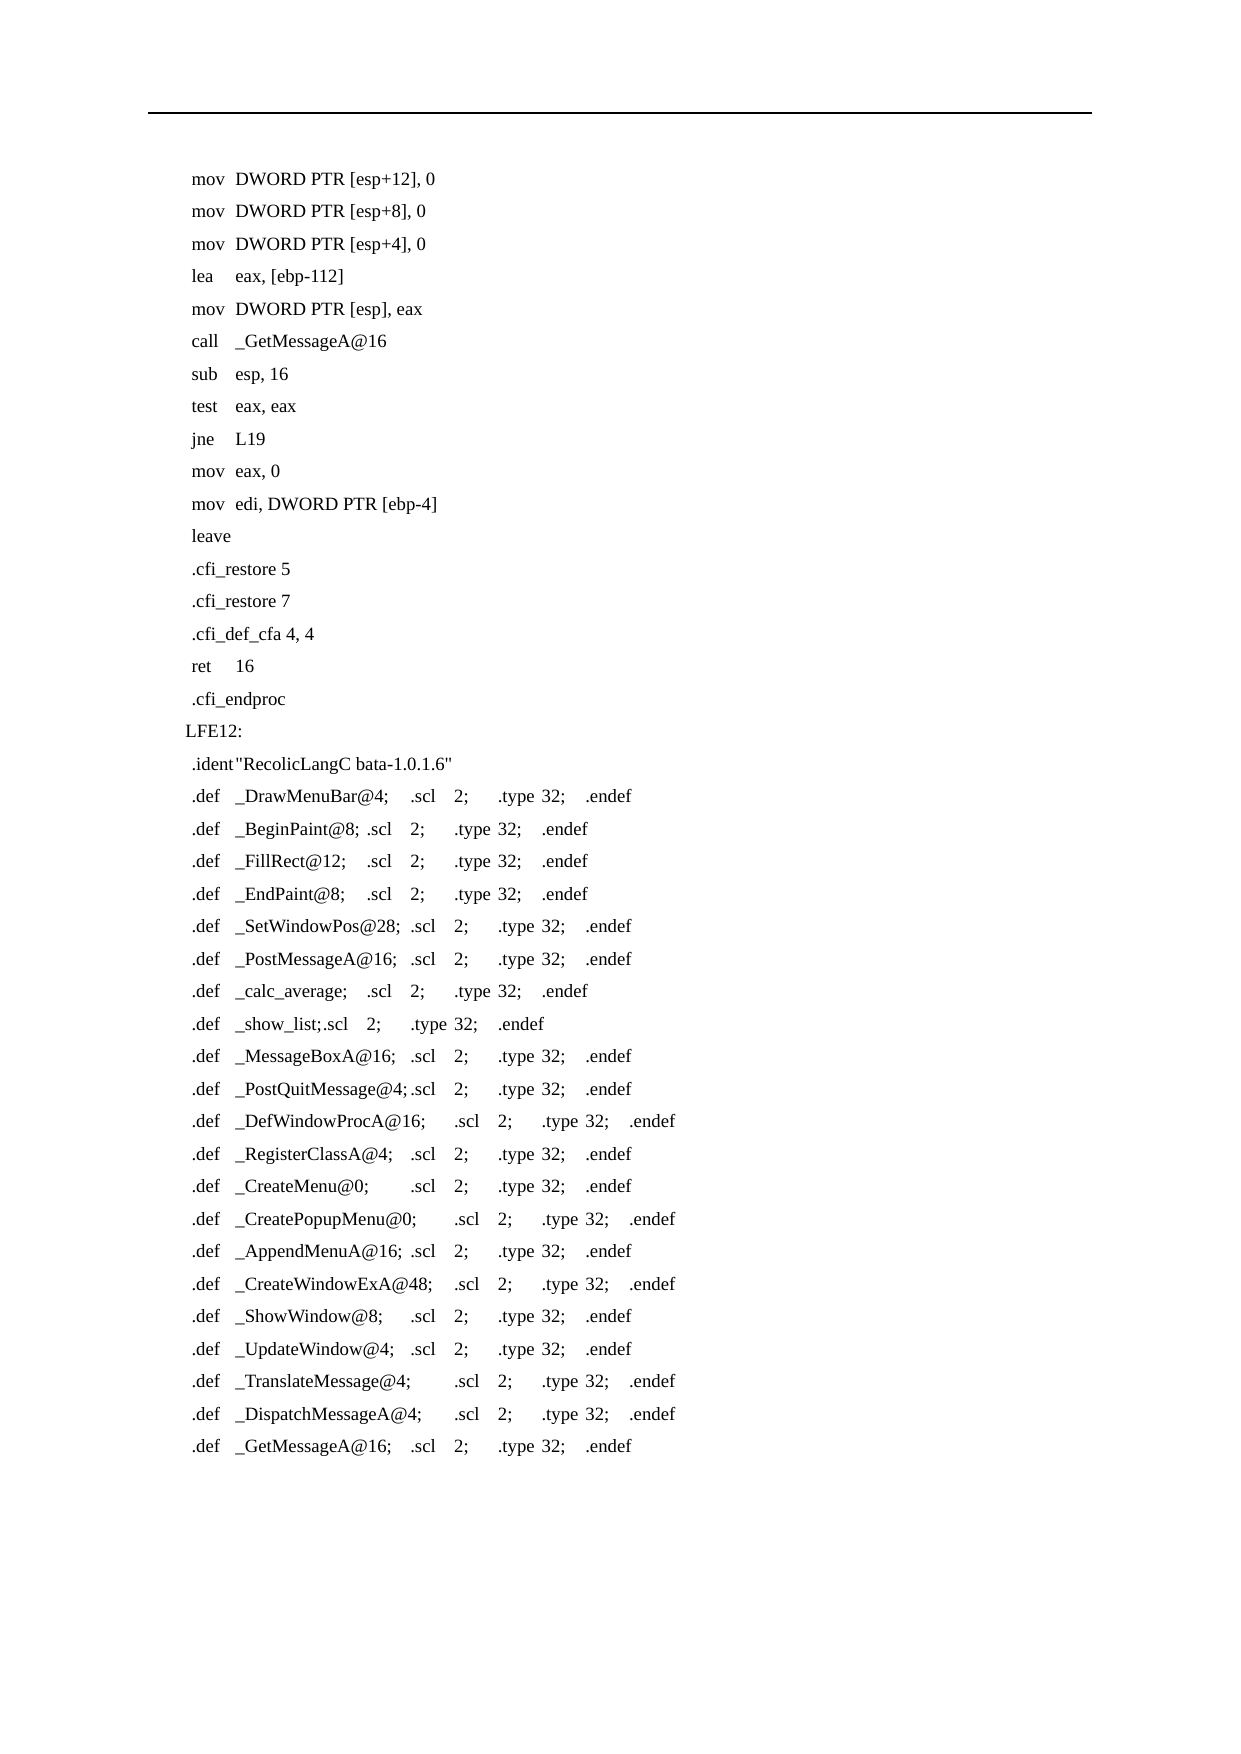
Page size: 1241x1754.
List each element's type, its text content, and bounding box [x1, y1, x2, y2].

text LFE12: [148, 714, 1092, 747]
text .def _CreatePopupMenu@0; .scl 2; .type 32; .endef [148, 1202, 1092, 1234]
text .def _BeginPaint@8; .scl 2; .type 32; .endef [148, 812, 1092, 844]
text mov edi, DWORD PTR [ebp-4] [148, 487, 1092, 519]
text call _GetMessageA@16 [148, 324, 1092, 357]
text .cfi_restore 7 [148, 584, 1092, 617]
text .def _EndPaint@8; .scl 2; .type 32; .endef [148, 877, 1092, 909]
text .def _SetWindowPos@28; .scl 2; .type 32; .endef [148, 909, 1092, 942]
text .def _calc_average; .scl 2; .type 32; .endef [148, 974, 1092, 1007]
text .def _PostQuitMessage@4; .scl 2; .type 32; .endef [148, 1072, 1092, 1104]
text .def _GetMessageA@16; .scl 2; .type 32; .endef [148, 1429, 1092, 1462]
text mov eax, 0 [148, 454, 1092, 487]
text .cfi_endproc [148, 682, 1092, 714]
text lea eax, [ebp-112] [148, 259, 1092, 292]
text mov DWORD PTR [esp], eax [148, 292, 1092, 324]
text sub esp, 16 [148, 357, 1092, 389]
text .def _PostMessageA@16; .scl 2; .type 32; .endef [148, 942, 1092, 974]
text .def _CreateWindowExA@48; .scl 2; .type 32; .endef [148, 1267, 1092, 1299]
text .def _AppendMenuA@16; .scl 2; .type 32; .endef [148, 1234, 1092, 1267]
text .def _show_list; .scl 2; .type 32; .endef [148, 1007, 1092, 1039]
text .def _MessageBoxA@16; .scl 2; .type 32; .endef [148, 1039, 1092, 1072]
text mov DWORD PTR [esp+12], 0 [148, 162, 1092, 194]
text mov DWORD PTR [esp+4], 0 [148, 227, 1092, 259]
text .def _CreateMenu@0; .scl 2; .type 32; .endef [148, 1169, 1092, 1202]
text ret 16 [148, 649, 1092, 682]
text .def _ShowWindow@8; .scl 2; .type 32; .endef [148, 1299, 1092, 1332]
text .def _FillRect@12; .scl 2; .type 32; .endef [148, 844, 1092, 877]
text .def _UpdateWindow@4; .scl 2; .type 32; .endef [148, 1332, 1092, 1364]
text .def _RegisterClassA@4; .scl 2; .type 32; .endef [148, 1137, 1092, 1169]
text .ident "RecolicLangC bata-1.0.1.6" [148, 747, 1092, 779]
text .def _TranslateMessage@4; .scl 2; .type 32; .endef [148, 1364, 1092, 1397]
text mov DWORD PTR [esp+8], 0 [148, 194, 1092, 227]
text .def _DispatchMessageA@4; .scl 2; .type 32; .endef [148, 1397, 1092, 1429]
text .def _DrawMenuBar@4; .scl 2; .type 32; .endef [148, 779, 1092, 812]
text leave [148, 519, 1092, 552]
text jne L19 [148, 422, 1092, 454]
text .def _DefWindowProcA@16; .scl 2; .type 32; .endef [148, 1104, 1092, 1137]
text test eax, eax [148, 389, 1092, 422]
text .cfi_def_cfa 4, 4 [148, 617, 1092, 649]
text .cfi_restore 5 [148, 552, 1092, 584]
